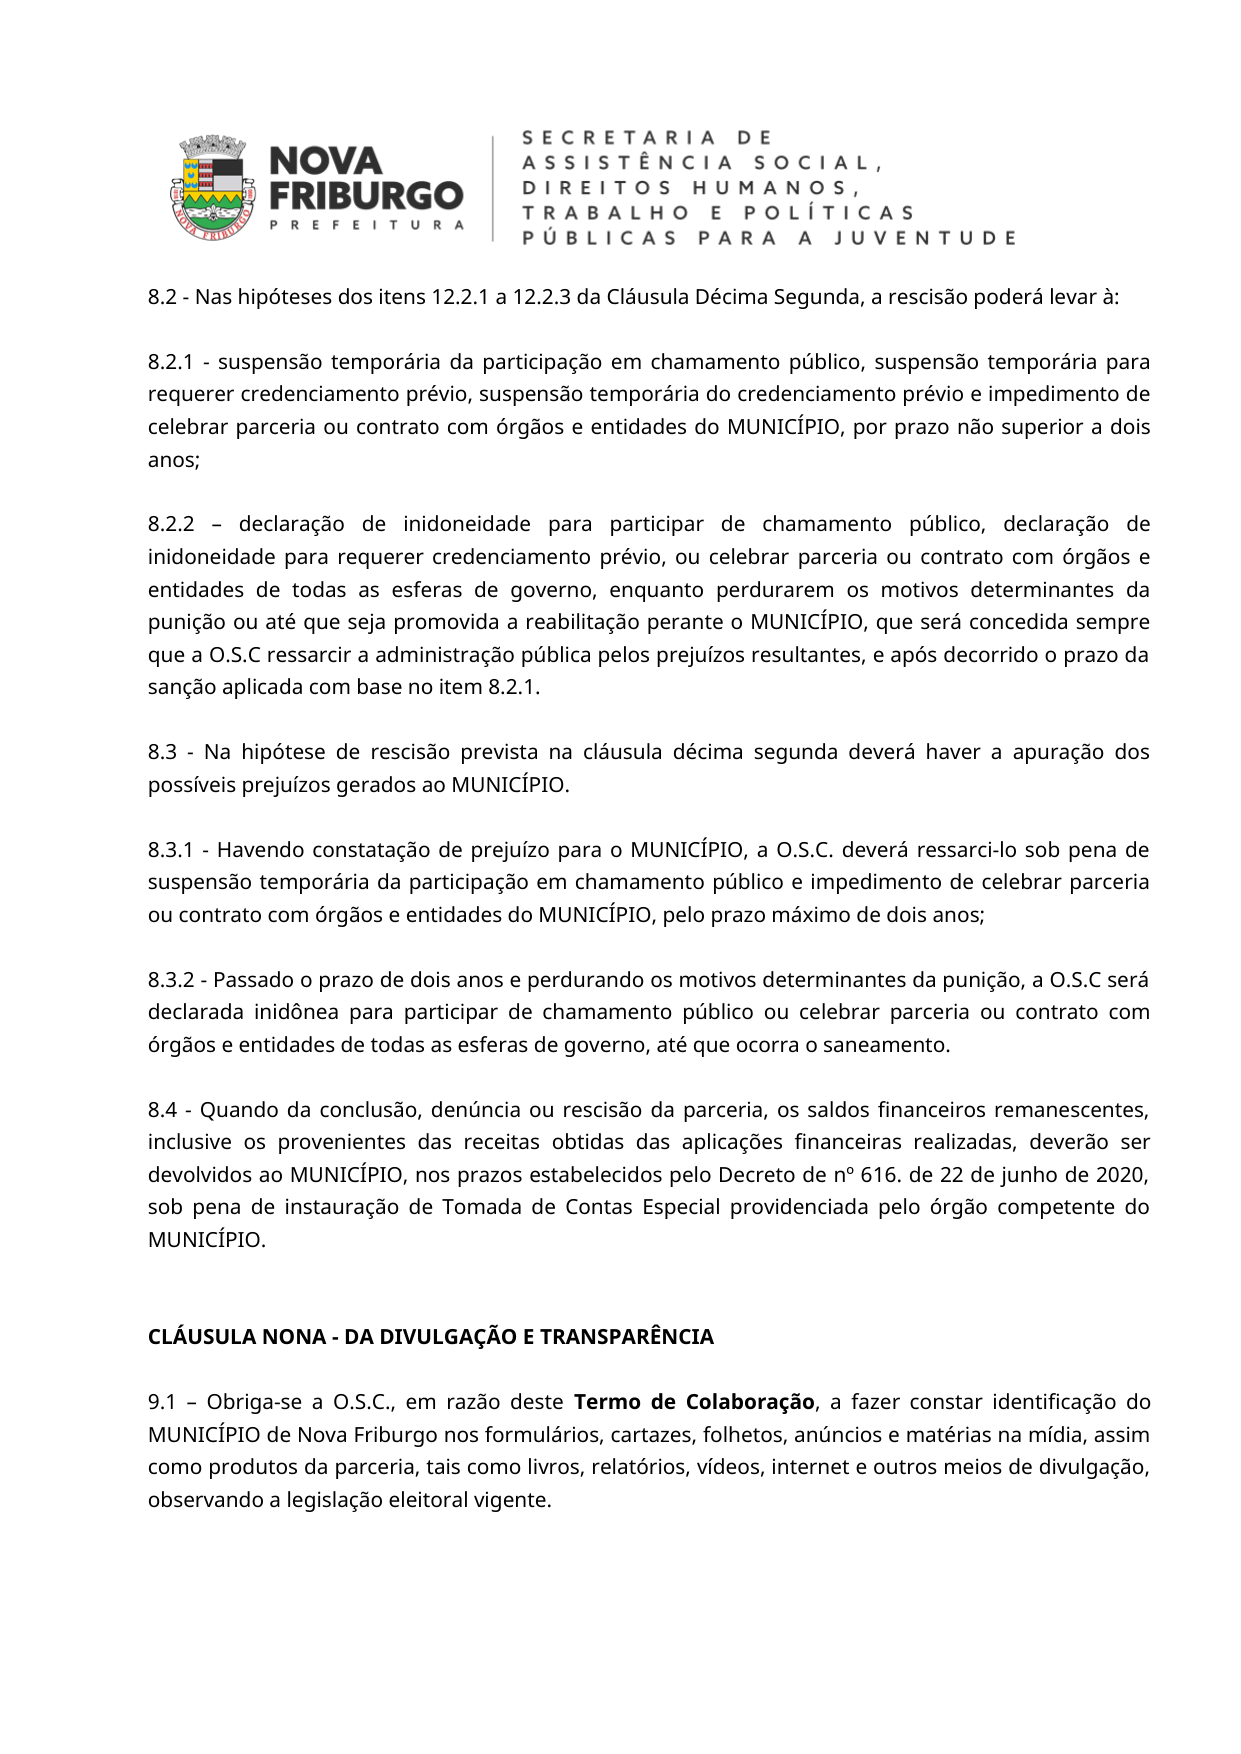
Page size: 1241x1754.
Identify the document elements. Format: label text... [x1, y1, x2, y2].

text 8.3.1 - Havendo constatação de prejuízo para o MUNICÍPIO, a O.S.C. deverá ressarci-lo sob pena de suspensão temporária da participação em chamamento público e impedimento de celebrar parceria ou contrato com órgãos e entidades do MUNICÍPIO, pelo prazo máximo de dois anos; [148, 835, 1152, 928]
picture [147, 101, 1034, 262]
text 8.2.1 - suspensão temporária da participação em chamamento público, suspensão temporária para requerer credenciamento prévio, suspensão temporária do credenciamento prévio e impedimento de celebrar parceria ou contrato com órgãos e entidades do MUNICÍPIO, por prazo não superior a dois anos; [148, 347, 1152, 473]
text 8.3.2 - Passado o prazo de dois anos e perdurando os motivos determinantes da punição, a O.S.C será declarada inidônea para participar de chamamento público ou celebrar parceria ou contrato com órgãos e entidades de todas as esferas de governo, até que ocorra o saneamento. [148, 965, 1152, 1058]
text 9.1 – Obriga-se a O.S.C., em razão deste Termo de Colaboração, a fazer constar identificação do MUNICÍPIO de Nova Friburgo nos formulários, cartazes, folhetos, anúncios e matérias na mídia, assim como produtos da parceria, tais como livros, relatórios, vídeos, internet e outros meios de divulgação, observando a legislação eleitoral vigente. [148, 1387, 1152, 1513]
text 8.2 - Nas hipóteses dos itens 12.2.1 a 12.2.3 da Cláusula Décima Segunda, a rescisão poderá levar à: [148, 282, 1152, 311]
text 8.2.2 – declaração de inidoneidade para participar de chamamento público, declaração de inidoneidade para requerer credenciamento prévio, ou celebrar parceria ou contrato com órgãos e entidades de todas as esferas de governo, enquanto perdurarem os motivos determinantes da punição ou até que seja promovida a reabilitação perante o MUNICÍPIO, que será concedida sempre que a O.S.C ressarcir a administração pública pelos prejuízos resultantes, e após decorrido o prazo da sanção aplicada com base no item 8.2.1. [148, 509, 1152, 701]
text 8.3 - Na hipótese de rescisão prevista na cláusula décima segunda deverá haver a apuração dos possíveis prejuízos gerados ao MUNICÍPIO. [148, 737, 1152, 798]
text 8.4 - Quando da conclusão, denúncia ou rescisão da parceria, os saldos financeiros remanescentes, inclusive os provenientes das receitas obtidas das aplicações financeiras realizadas, deverão ser devolvidos ao MUNICÍPIO, nos prazos estabelecidos pelo Decreto de nº 616. de 22 de junho de 2020, sob pena de instauração de Tomada de Contas Especial providenciada pelo órgão competente do MUNICÍPIO. [148, 1095, 1152, 1253]
text CLÁUSULA NONA - DA DIVULGAÇÃO E TRANSPARÊNCIA [148, 1322, 1152, 1351]
